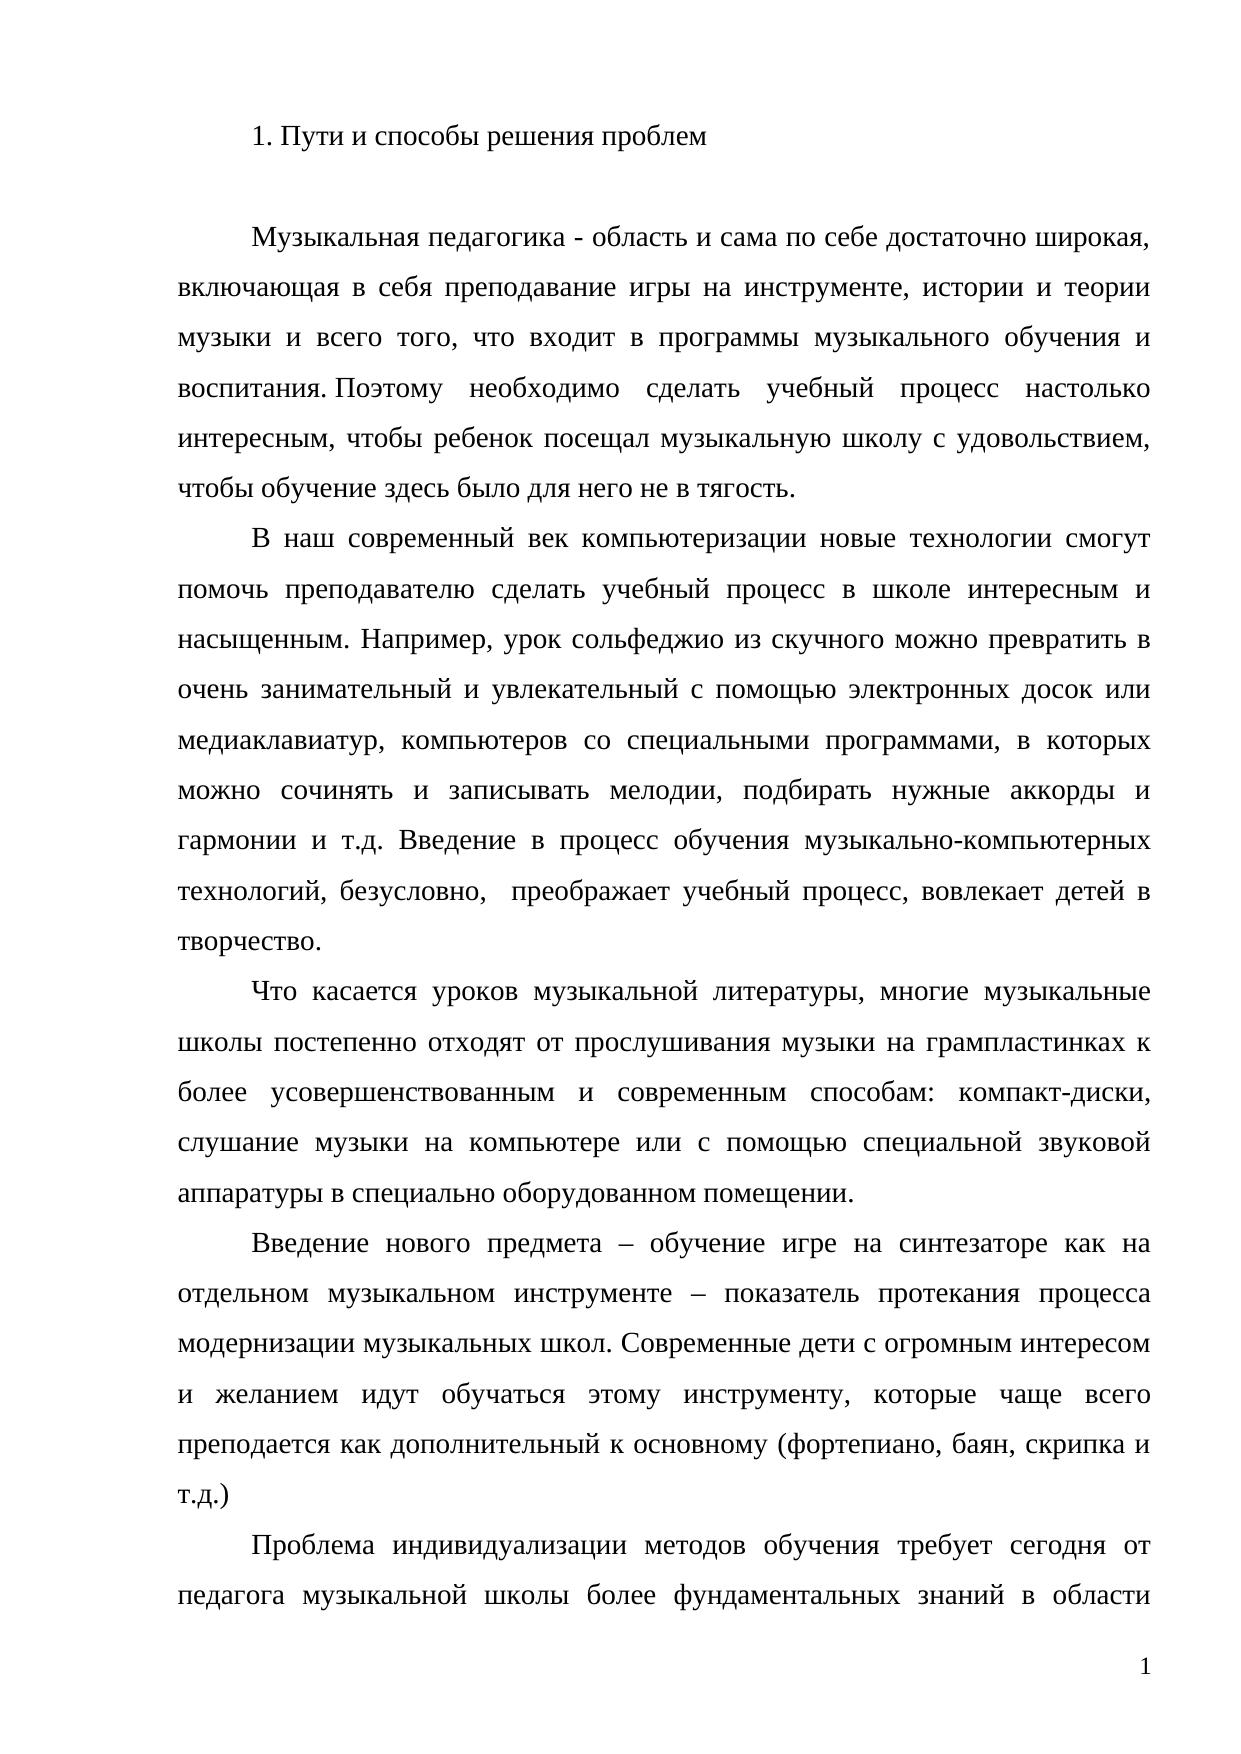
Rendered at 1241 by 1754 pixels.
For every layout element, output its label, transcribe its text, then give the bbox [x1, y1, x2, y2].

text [177, 1527, 1152, 1611]
text В наш современный век компьютеризации новые технологии смогут помочь преподавателю сделать учебный процесс в школе интересным и насыщенным. Например, урок сольфеджио из скучного можно превратить в очень занимательный и увлекательный с помощью электронных досок или медиаклавиатур, компьютеров со специальными программами, в которых можно сочинять и записывать мелодии, подбирать нужные аккорды и гармонии и т.д. Введение в процесс обучения музыкально-компьютерных технологий, безусловно, преображает учебный процесс, вовлекает детей в творчество. [177, 521, 1152, 957]
text Музыкальная педагогика - область и сама по себе достаточно широкая, включающая в себя преподавание игры на инструменте, истории и теории музыки и всего того, что входит в программы музыкального обучения и воспитания. Поэтому необходимо сделать учебный процесс настолько интересным, чтобы ребенок посещал музыкальную школу с удовольствием, чтобы обучение здесь было для него не в тягость. [177, 219, 1152, 504]
text Что касается уроков музыкальной литературы, многие музыкальные школы постепенно отходят от прослушивания музыки на грампластинках к более усовершенствованным и современным способам: компакт-диски, слушание музыки на компьютере или с помощью специальной звуковой аппаратуры в специально оборудованном помещении. [177, 973, 1152, 1208]
text 1. Пути и способы решения проблем [177, 118, 1152, 152]
text Введение нового предмета – обучение игре на синтезаторе как на отдельном музыкальном инструменте – показатель протекания процесса модернизации музыкальных школ. Современные дети с огромным интересом и желанием идут обучаться этому инструменту, которые чаще всего преподается как дополнительный к основному (фортепиано, баян, скрипка и т.д.) [177, 1225, 1152, 1510]
